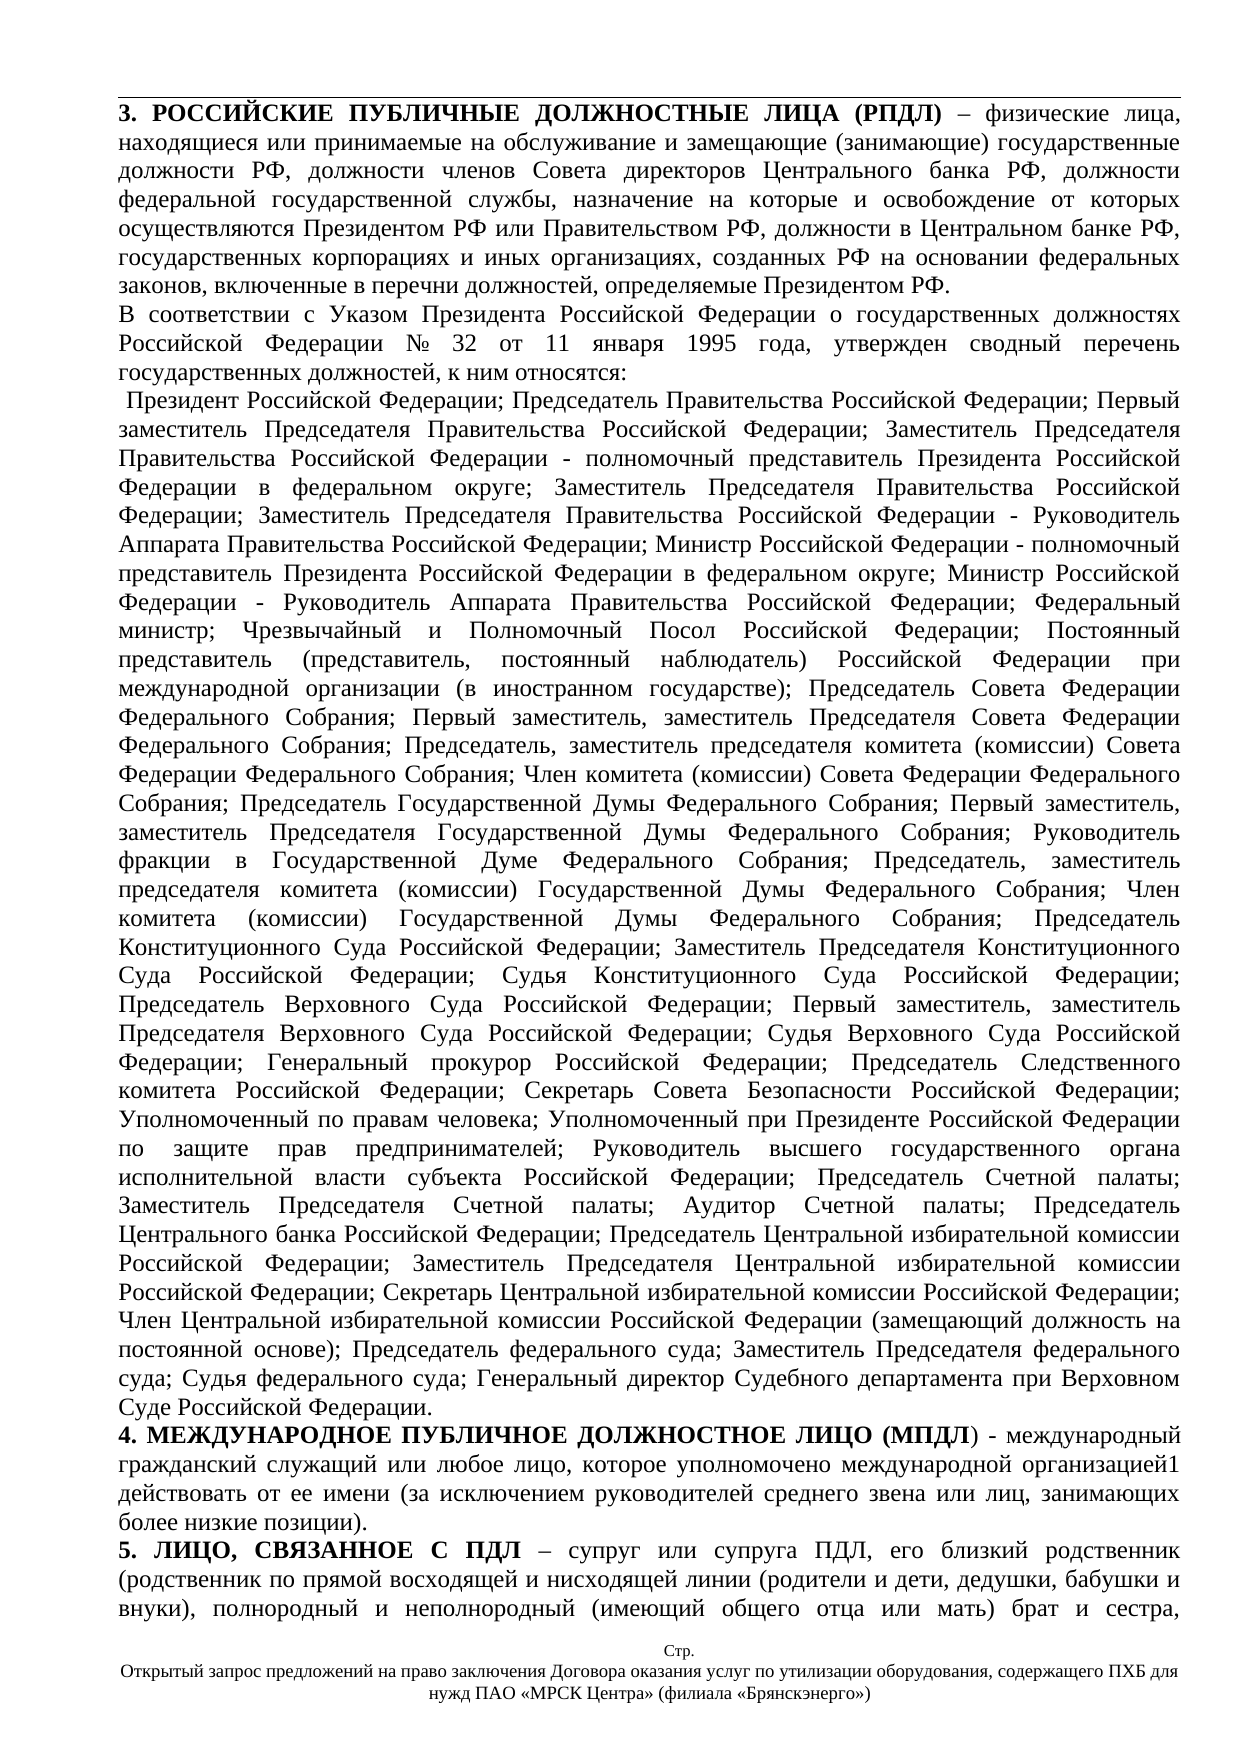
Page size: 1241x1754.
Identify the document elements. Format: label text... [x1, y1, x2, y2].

text 4. МЕЖДУНАРОДНОЕ ПУБЛИЧНОЕ ДОЛЖНОСТНОЕ ЛИЦО (МПДЛ) - международный гражданский служащий или любое лицо, которое уполномочено международной организацией1 действовать от ее имени (за исключением руководителей среднего звена или лиц, занимающих более низкие позиции). [118, 1421, 1181, 1536]
text Президент Российской Федерации; Председатель Правительства Российской Федерации; Первый заместитель Председателя Правительства Российской Федерации; Заместитель Председателя Правительства Российской Федерации - полномочный представитель Президента Российской Федерации в федеральном округе; Заместитель Председателя Правительства Российской Федерации; Заместитель Председателя Правительства Российской Федерации - Руководитель Аппарата Правительства Российской Федерации; Министр Российской Федерации - полномочный представитель Президента Российской Федерации в федеральном округе; Министр Российской Федерации - Руководитель Аппарата Правительства Российской Федерации; Федеральный министр; Чрезвычайный и Полномочный Посол Российской Федерации; Постоянный представитель (представитель, постоянный наблюдатель) Российской Федерации при международной организации (в иностранном государстве); Председатель Совета Федерации Федерального Собрания; Первый заместитель, заместитель Председателя Совета Федерации Федерального Собрания; Председатель, заместитель председателя комитета (комиссии) Совета Федерации Федерального Собрания; Член комитета (комиссии) Совета Федерации Федерального Собрания; Председатель Государственной Думы Федерального Собрания; Первый заместитель, заместитель Председателя Государственной Думы Федерального Собрания; Руководитель фракции в Государственной Думе Федерального Собрания; Председатель, заместитель председателя комитета (комиссии) Государственной Думы Федерального Собрания; Член комитета (комиссии) Государственной Думы Федерального Собрания; Председатель Конституционного Суда Российской Федерации; Заместитель Председателя Конституционного Суда Российской Федерации; Судья Конституционного Суда Российской Федерации; Председатель Верховного Суда Российской Федерации; Первый заместитель, заместитель Председателя Верховного Суда Российской Федерации; Судья Верховного Суда Российской Федерации; Генеральный прокурор Российской Федерации; Председатель Следственного комитета Российской Федерации; Секретарь Совета Безопасности Российской Федерации; Уполномоченный по правам человека; Уполномоченный при Президенте Российской Федерации по защите прав предпринимателей; Руководитель высшего государственного органа исполнительной власти субъекта Российской Федерации; Председатель Счетной палаты; Заместитель Председателя Счетной палаты; Аудитор Счетной палаты; Председатель Центрального банка Российской Федерации; Председатель Центральной избирательной комиссии Российской Федерации; Заместитель Председателя Центральной избирательной комиссии Российской Федерации; Секретарь Центральной избирательной комиссии Российской Федерации; Член Центральной избирательной комиссии Российской Федерации (замещающий должность на постоянной основе); Председатель федерального суда; Заместитель Председателя федерального суда; Судья федерального суда; Генеральный директор Судебного департамента при Верховном Суде Российской Федерации. [118, 386, 1181, 1421]
text 3. РОССИЙСКИЕ ПУБЛИЧНЫЕ ДОЛЖНОСТНЫЕ ЛИЦА (РПДЛ) – физические лица, находящиеся или принимаемые на обслуживание и замещающие (занимающие) государственные должности РФ, должности членов Совета директоров Центрального банка РФ, должности федеральной государственной службы, назначение на которые и освобождение от которых осуществляются Президентом РФ или Правительством РФ, должности в Центральном банке РФ, государственных корпорациях и иных организациях, созданных РФ на основании федеральных законов, включенные в перечни должностей, определяемые Президентом РФ. [118, 98, 1181, 299]
text В соответствии с Указом Президента Российской Федерации о государственных должностях Российской Федерации № 32 от 11 января 1995 года, утвержден сводный перечень государственных должностей, к ним относятся: [118, 299, 1181, 386]
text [118, 1536, 1181, 1622]
